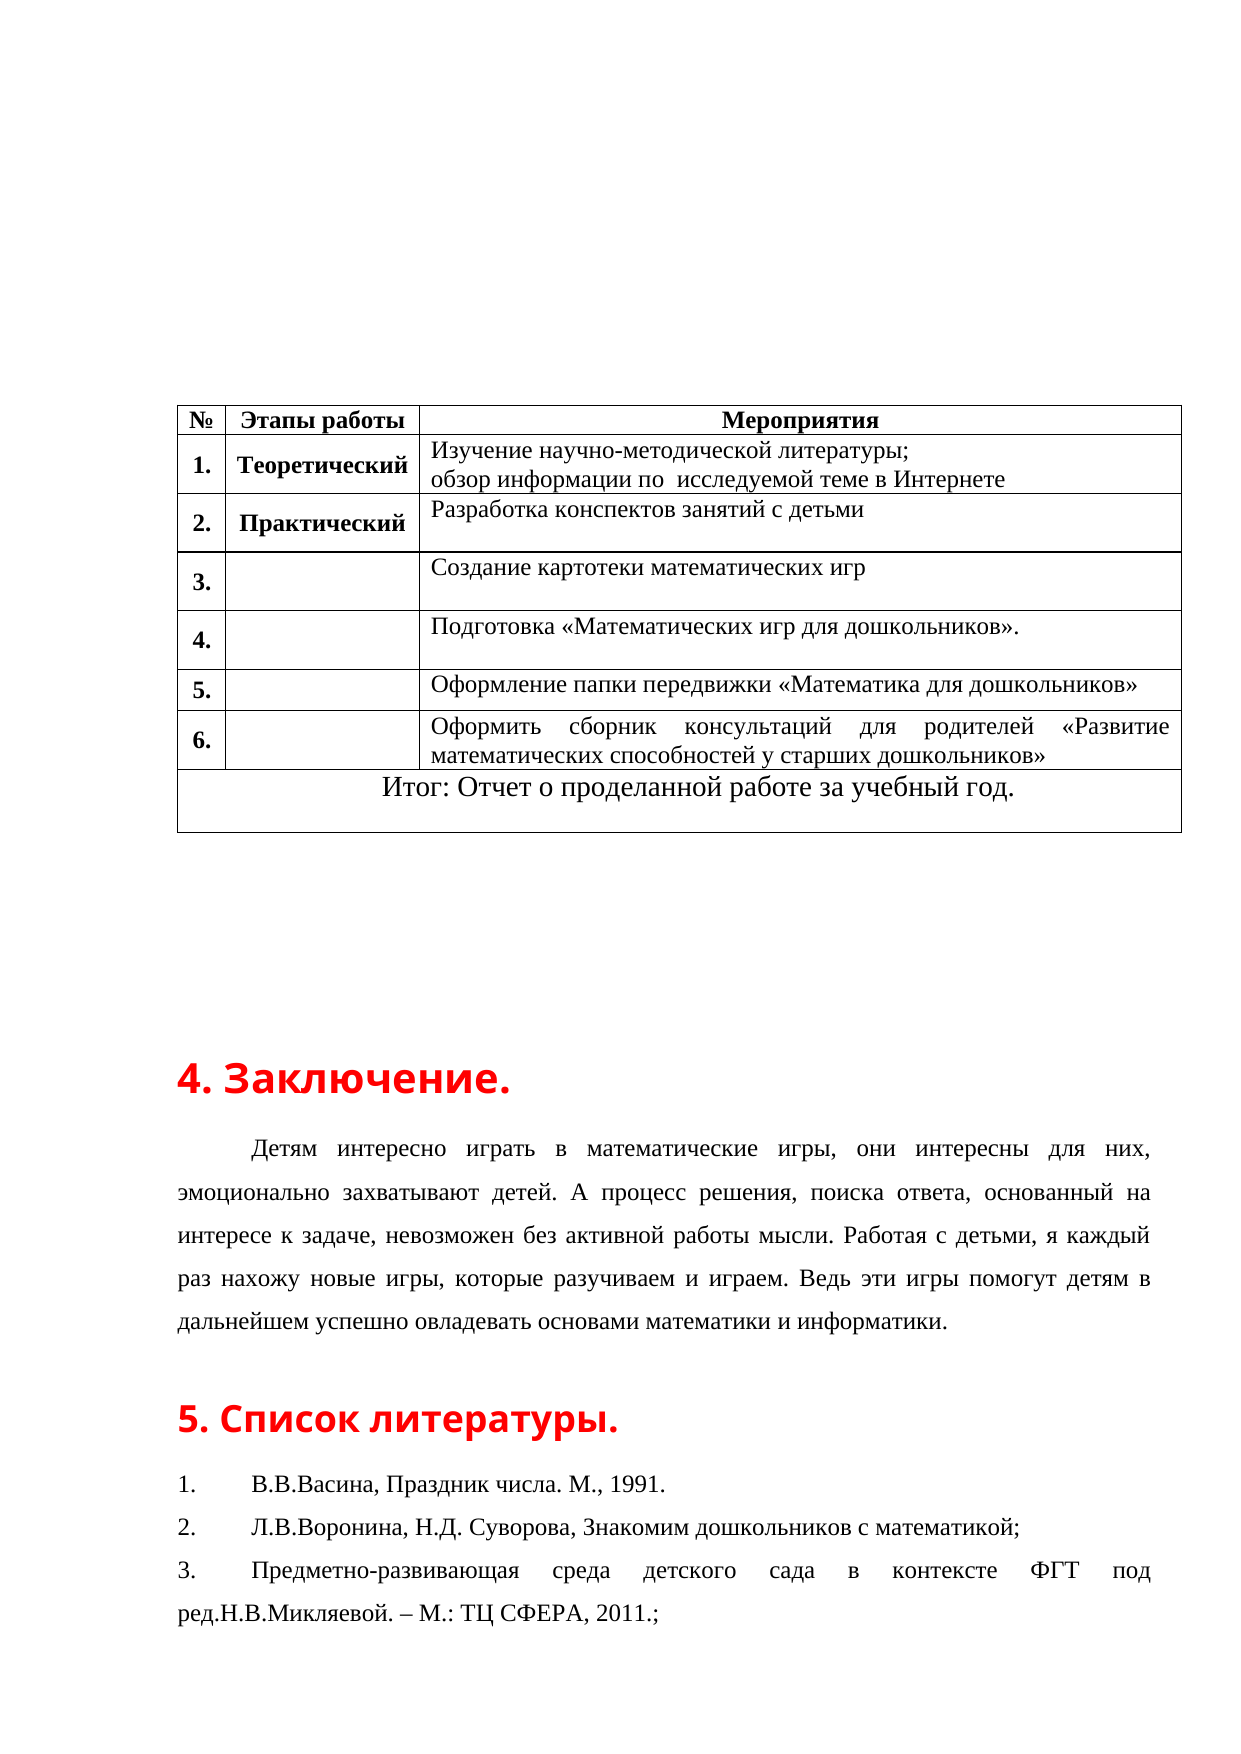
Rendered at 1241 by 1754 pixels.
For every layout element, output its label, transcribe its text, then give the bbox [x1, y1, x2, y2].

table_cell [226, 670, 419, 710]
table_cell [226, 553, 419, 610]
table_header Мероприятия [420, 406, 1181, 434]
table_cell 4. [178, 611, 225, 668]
list Л.В.Воронина, Н.Д. Суворова, Знакомим дошкольников с математикой; [177, 1512, 1152, 1541]
table_cell [226, 611, 419, 668]
table_cell Разработка конспектов занятий с детьми [420, 494, 1181, 551]
table_cell Итог: Отчет о проделанной работе за учебный год. [178, 770, 1181, 832]
table_cell 2. [178, 494, 225, 551]
list Предметно-развивающая среда детского сада в контексте ФГТ под ред.Н.В.Микляевой. – М.: ТЦ СФЕРА, 2011.; [177, 1555, 1152, 1627]
table_header № [178, 406, 225, 434]
table_cell Теоретический [226, 435, 419, 493]
table_cell Изучение научно-методической литературы; обзор информации по исследуемой теме в Интернете [420, 435, 1181, 493]
list В.В.Васина, Праздник числа. М., 1991. [177, 1469, 1152, 1498]
table_cell [226, 711, 419, 768]
table_header Этапы работы [226, 406, 419, 434]
table_cell 6. [178, 711, 225, 768]
table_cell 5. [178, 670, 225, 710]
table_cell Оформление папки передвижки «Математика для дошкольников» [420, 670, 1181, 710]
table_cell Создание картотеки математических игр [420, 553, 1181, 610]
table_cell Оформить сборник консультаций для родителей «Развитие математических способностей у старших дошкольников» [420, 711, 1181, 768]
table_cell Практический [226, 494, 419, 551]
list 4. Заключение. [177, 1048, 1152, 1105]
text Детям интересно играть в математические игры, они интересны для них, эмоционально захватывают детей. А процесс решения, поиска ответа, основанный на интересе к задаче, невозможен без активной работы мысли. Работая с детьми, я каждый раз нахожу новые игры, которые разучиваем и играем. Ведь эти игры помогут детям в дальнейшем успешно овладевать основами математики и информатики. [177, 1133, 1152, 1335]
table_cell 3. [178, 553, 225, 610]
table_cell Подготовка «Математических игр для дошкольников». [420, 611, 1181, 668]
table_cell 1. [178, 435, 225, 493]
text 5. Список литературы. [177, 1392, 1152, 1443]
